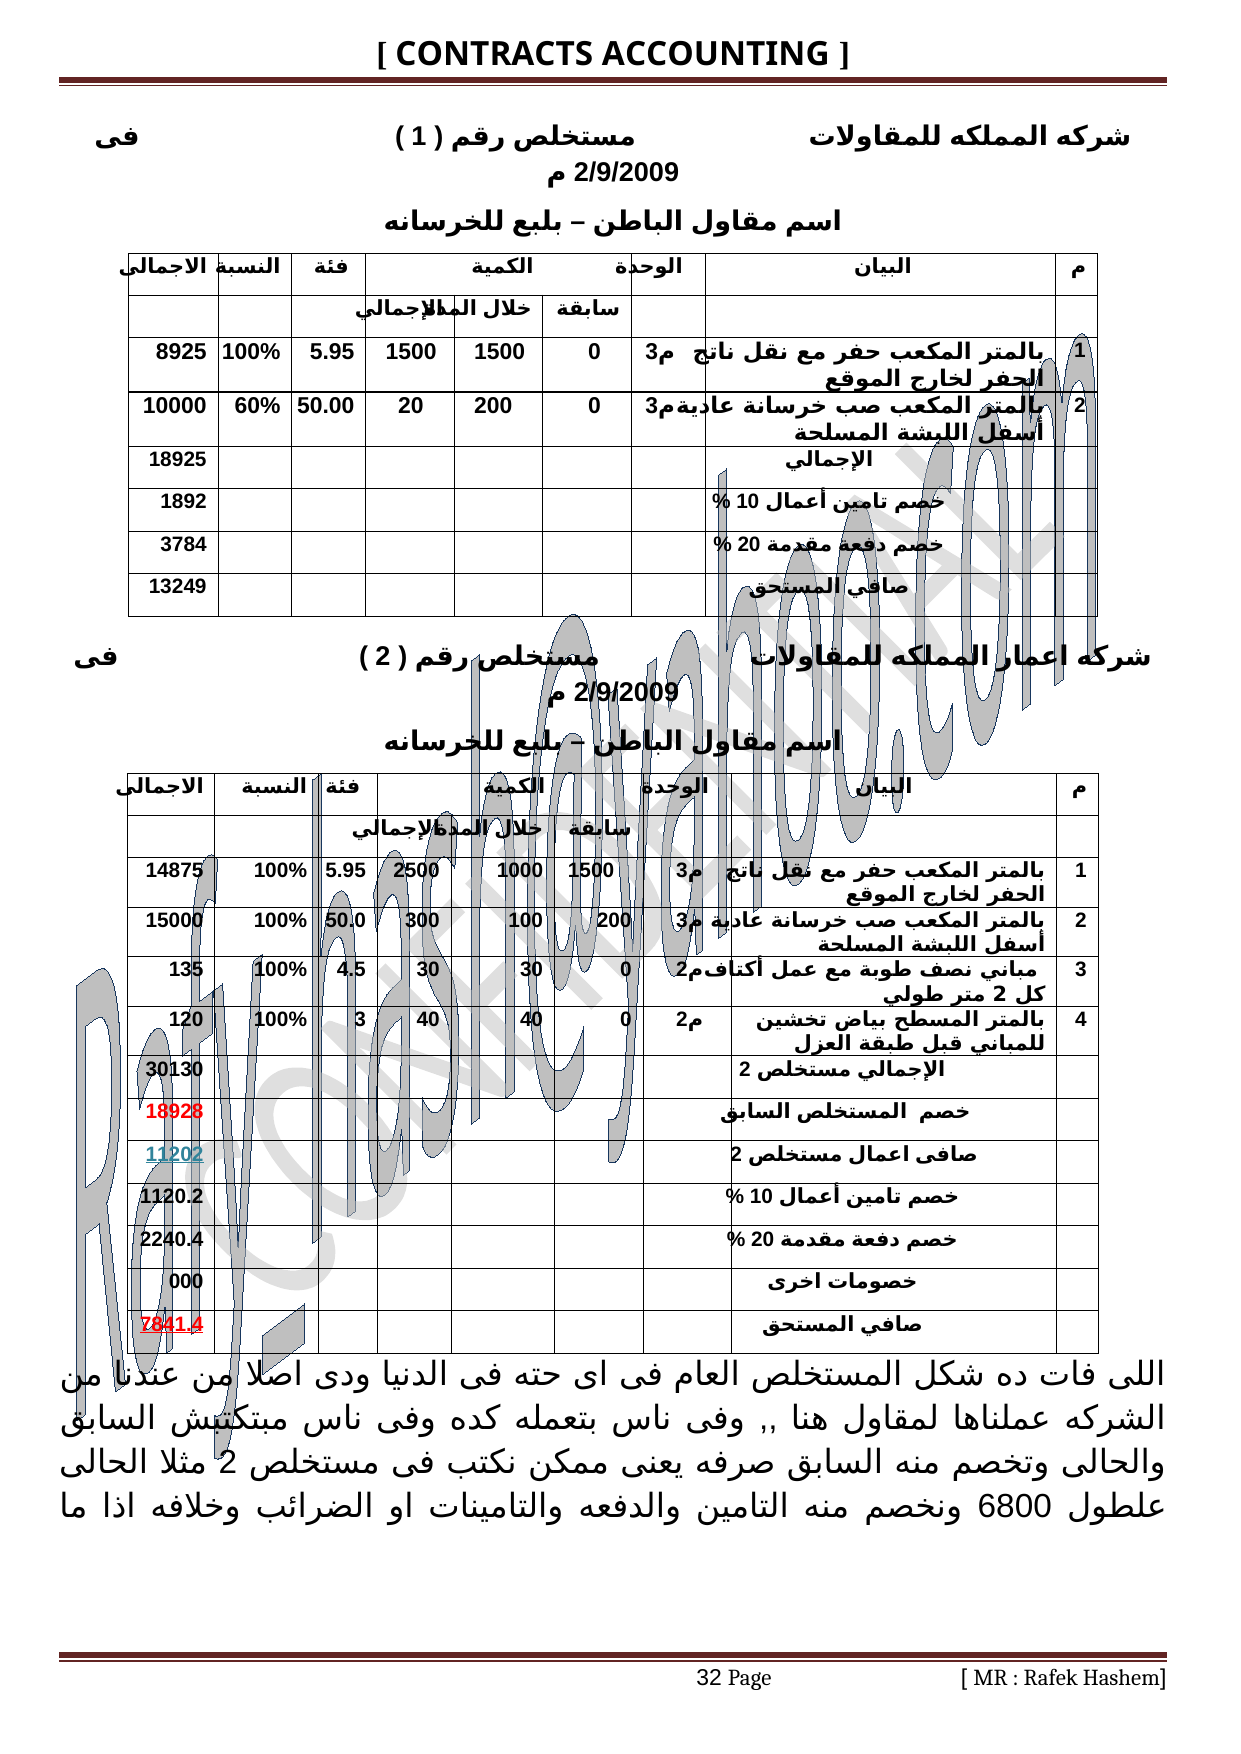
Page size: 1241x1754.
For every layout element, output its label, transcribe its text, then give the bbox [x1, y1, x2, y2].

table_cell 18928 [128, 1099, 214, 1140]
table_cell [215, 816, 318, 857]
table_cell 1500 [555, 858, 643, 907]
table_cell [319, 1226, 377, 1268]
table_cell [215, 1099, 318, 1140]
table_cell 60% [219, 393, 291, 446]
table_cell [632, 532, 705, 573]
table_cell [215, 1226, 318, 1268]
table_cell [452, 1269, 554, 1310]
table_cell [555, 1141, 643, 1183]
table_cell م3 [644, 908, 731, 956]
table_cell [644, 1184, 731, 1225]
table_cell 1892 [129, 489, 218, 531]
text اسم مقاول الباطن – بلبع للخرسانه [59, 205, 1167, 236]
table_cell 1500 [366, 338, 454, 391]
table_cell [378, 1099, 451, 1140]
table_cell 100 [452, 908, 554, 956]
table_cell 100% [219, 338, 291, 391]
table_cell [452, 1099, 554, 1140]
table_cell 1000 [452, 858, 554, 907]
table_cell بالمتر المكعب صب خرسانة عادية أسفل اللبشة المسلحة [732, 908, 1056, 956]
table_cell [644, 1056, 731, 1098]
table_cell 120 [128, 1007, 214, 1055]
table_cell 100% [215, 1007, 318, 1055]
table_cell [1057, 1311, 1098, 1353]
table_cell [378, 1056, 451, 1098]
table_cell [543, 447, 631, 488]
table_cell [319, 1099, 377, 1140]
table_cell [219, 532, 291, 573]
table_cell م2 [644, 1007, 731, 1055]
table_cell 13249 [129, 574, 218, 616]
table_cell [378, 1184, 451, 1225]
table_cell 30 [378, 957, 451, 1006]
table_cell خصم دفعة مقدمة 20 % [706, 532, 1055, 573]
text شركه اعمار المملكه للمقاولات مستخلص رقم ( 2 ) فى 2/9/2009 م [59, 640, 1167, 708]
table_cell [319, 1184, 377, 1225]
table_cell 0 [555, 1007, 643, 1055]
table_cell [455, 447, 542, 488]
table_cell 18925 [129, 447, 218, 488]
table_cell [366, 532, 454, 573]
table_cell 100% [215, 957, 318, 1006]
table_cell [219, 296, 291, 337]
table_cell [1057, 816, 1098, 857]
table_header فئة [319, 774, 377, 814]
table_cell خصم دفعة مقدمة 20 % [732, 1226, 1056, 1268]
table_header النسبة [215, 774, 318, 814]
table_cell [452, 1184, 554, 1225]
table_cell 50.0 [319, 908, 377, 956]
table_cell 14875 [128, 858, 214, 907]
table_cell 5.95 [292, 338, 365, 391]
table_cell [292, 489, 365, 531]
table_cell 2 [1057, 908, 1098, 956]
table_cell 200 [555, 908, 643, 956]
table_cell [1056, 489, 1097, 531]
table_cell [555, 1099, 643, 1140]
table_cell [366, 447, 454, 488]
table_cell 0 [555, 957, 643, 1006]
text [59, 1354, 1167, 1525]
table_cell [378, 1269, 451, 1310]
table_cell صافى اعمال مستخلص 2 = [732, 1141, 1056, 1183]
table_cell 4 [1057, 1007, 1098, 1055]
table_cell [706, 296, 1055, 337]
table_cell [219, 574, 291, 616]
table_cell 8925 [129, 338, 218, 391]
table_header م [1057, 774, 1098, 814]
table_cell [543, 532, 631, 573]
table_cell [1056, 532, 1097, 573]
table_cell 7841.4 [128, 1311, 214, 1353]
table_cell 2 [1056, 393, 1097, 446]
table_cell [1057, 1269, 1098, 1310]
table_cell [129, 296, 218, 337]
table_cell [632, 296, 705, 337]
table_cell [1057, 1226, 1098, 1268]
table_cell [292, 447, 365, 488]
text اسم مقاول الباطن – بلبع للخرسانه [59, 725, 1167, 756]
table_header الكمية [366, 254, 631, 294]
table_cell 11202 [128, 1141, 214, 1183]
table_cell 30 [452, 957, 554, 1006]
table_cell [455, 574, 542, 616]
table_cell [1057, 1184, 1098, 1225]
table_cell [543, 489, 631, 531]
table_cell [644, 1099, 731, 1140]
table_header البيان [706, 254, 1055, 294]
table_cell 2240.4 [128, 1226, 214, 1268]
table_cell خصم تامين أعمال 10 % [732, 1184, 1056, 1225]
table_cell 200 [455, 393, 542, 446]
table_cell [319, 1269, 377, 1310]
text شركه المملكه للمقاولات مستخلص رقم ( 1 ) فى 2/9/2009 م [59, 120, 1167, 187]
table_cell م3 [632, 393, 705, 446]
table_cell [644, 1269, 731, 1310]
table_cell الإجمالي [366, 296, 454, 337]
table_cell [219, 489, 291, 531]
table_cell [366, 489, 454, 531]
table_cell الإجمالي مستخلص 2 [732, 1056, 1056, 1098]
table_cell [378, 1226, 451, 1268]
table_cell 300 [378, 908, 451, 956]
table_cell [1057, 1099, 1098, 1140]
table_cell 30130 [128, 1056, 214, 1098]
table_cell [452, 1226, 554, 1268]
table_cell 3 [1057, 957, 1098, 1006]
table_cell [555, 1226, 643, 1268]
table_cell [215, 1269, 318, 1310]
table_cell 100% [215, 908, 318, 956]
table_header فئة [292, 254, 365, 294]
table_cell [644, 816, 731, 857]
table_cell بالمتر المكعب صب خرسانة عادية أسفل اللبشة المسلحة [706, 393, 1055, 446]
table_cell [1056, 574, 1097, 616]
table_cell [319, 816, 377, 857]
table_cell [543, 574, 631, 616]
table_cell سابقة [555, 816, 643, 857]
table_cell 100% [215, 858, 318, 907]
table_cell 1 [1057, 858, 1098, 907]
table_cell بالمتر المكعب حفر مع نقل ناتج الحفر لخارج الموقع [706, 338, 1055, 391]
table_cell 50.00 [292, 393, 365, 446]
table_cell خلال المدة [455, 296, 542, 337]
table_cell الإجمالي [378, 816, 451, 857]
table_cell [632, 447, 705, 488]
table_cell 15000 [128, 908, 214, 956]
table_cell [215, 1056, 318, 1098]
table_cell [732, 816, 1056, 857]
table_cell [644, 1311, 731, 1353]
table_cell [319, 1141, 377, 1183]
table_cell بالمتر المسطح بياض تخشين للمباني قبل طبقة العزل [732, 1007, 1056, 1055]
table_cell [632, 574, 705, 616]
table_cell [292, 296, 365, 337]
table_header م [1056, 254, 1097, 294]
table_cell [1056, 447, 1097, 488]
table_cell [452, 1056, 554, 1098]
table_cell [366, 574, 454, 616]
table_header البيان [732, 774, 1056, 814]
table_cell [292, 532, 365, 573]
table_cell [1057, 1141, 1098, 1183]
table_cell خلال المدة [452, 816, 554, 857]
table_cell [632, 489, 705, 531]
table_cell [455, 532, 542, 573]
table_cell 1120.2 [128, 1184, 214, 1225]
table_header الوحدة [632, 254, 705, 294]
table_cell [644, 1226, 731, 1268]
table_cell [455, 489, 542, 531]
table_cell [1056, 296, 1097, 337]
table_cell [128, 816, 214, 857]
table_cell 000 [128, 1269, 214, 1310]
table_cell 0 [543, 393, 631, 446]
table_cell الإجمالي [706, 447, 1055, 488]
table_header النسبة [219, 254, 291, 294]
table_header الاجمالى [128, 774, 214, 814]
table_cell خصم المستخلص السابق [732, 1099, 1056, 1140]
table_cell [452, 1141, 554, 1183]
table_cell [215, 1184, 318, 1225]
table_cell [378, 1311, 451, 1353]
table_cell صافي المستحق [732, 1311, 1056, 1353]
table_cell [319, 1056, 377, 1098]
table_cell 3 [319, 1007, 377, 1055]
table_cell [215, 1141, 318, 1183]
table_cell بالمتر المكعب حفر مع نقل ناتج الحفر لخارج الموقع [732, 858, 1056, 907]
table_cell [319, 1311, 377, 1353]
table_cell سابقة [543, 296, 631, 337]
table_cell مباني نصف طوبة مع عمل أكتاف كل 2 متر طولي [732, 957, 1056, 1006]
table_cell [1057, 1056, 1098, 1098]
table_cell م3 [632, 338, 705, 391]
table_cell صافي المستحق [706, 574, 1055, 616]
table_cell [555, 1184, 643, 1225]
table_cell 135 [128, 957, 214, 1006]
table_cell م3 [644, 858, 731, 907]
table_cell 1 [1056, 338, 1097, 391]
table_cell خصم تامين أعمال 10 % [706, 489, 1055, 531]
table_cell 10000 [129, 393, 218, 446]
table_cell 40 [378, 1007, 451, 1055]
table_cell م2 [644, 957, 731, 1006]
table_cell 3784 [129, 532, 218, 573]
table_header الوحدة [644, 774, 731, 814]
table_cell [555, 1269, 643, 1310]
table_header الكمية [378, 774, 643, 814]
table_cell 5.95 [319, 858, 377, 907]
table_cell [452, 1311, 554, 1353]
table_cell [555, 1311, 643, 1353]
table_cell [215, 1311, 318, 1353]
table_cell خصومات اخرى [732, 1269, 1056, 1310]
table_header الاجمالى [129, 254, 218, 294]
table_cell 1500 [455, 338, 542, 391]
table_cell 4.5 [319, 957, 377, 1006]
table_cell [219, 447, 291, 488]
table_cell 0 [543, 338, 631, 391]
table_cell 20 [366, 393, 454, 446]
table_cell 2500 [378, 858, 451, 907]
table_cell [644, 1141, 731, 1183]
table_cell [292, 574, 365, 616]
table_cell [378, 1141, 451, 1183]
table_cell 40 [452, 1007, 554, 1055]
table_cell [555, 1056, 643, 1098]
